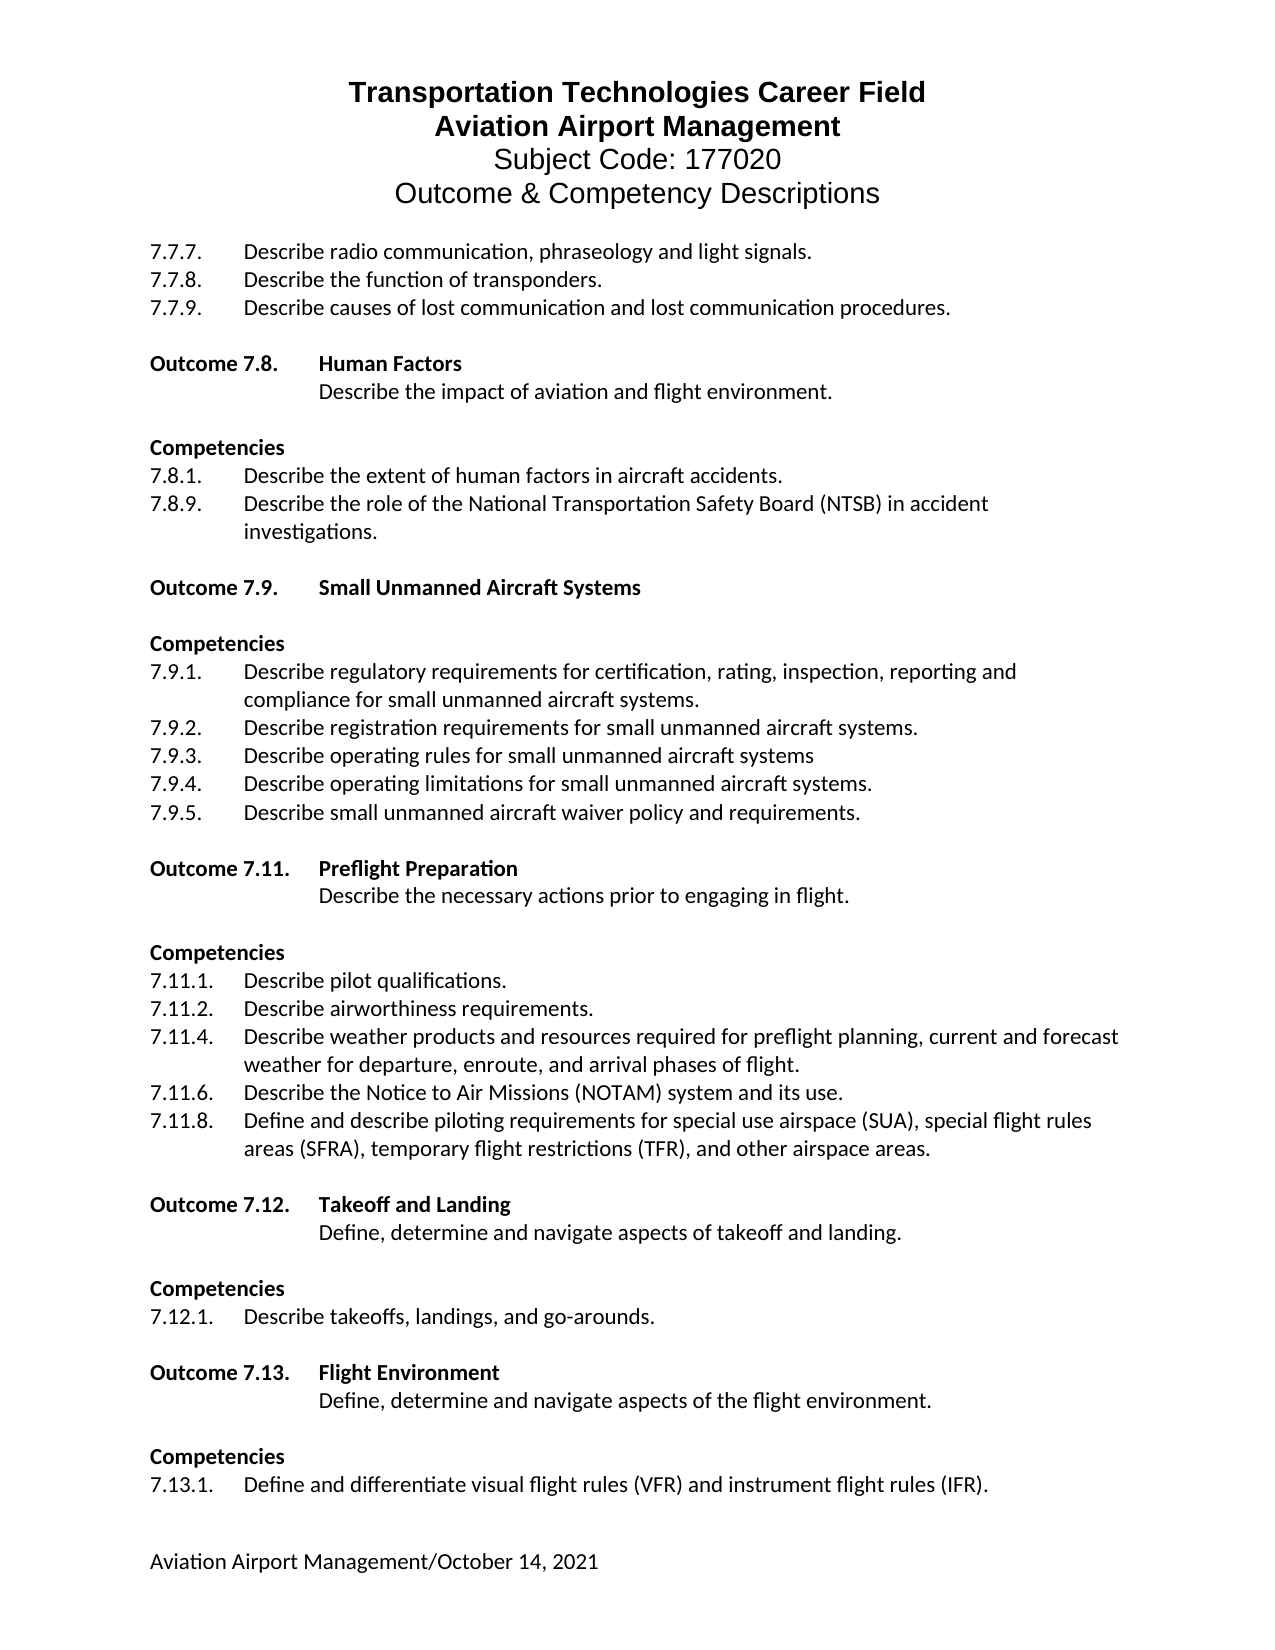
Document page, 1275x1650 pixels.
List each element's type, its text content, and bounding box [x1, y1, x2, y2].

text 7.9.2. Describe registration requirements for small unmanned aircraft systems. [150, 713, 1125, 742]
text 7.12.1. Describe takeoffs, landings, and go-arounds. [150, 1302, 1125, 1330]
text Competencies [150, 1442, 1125, 1470]
text Competencies [150, 1274, 1125, 1302]
text 7.11.1. Describe pilot qualifications. [150, 966, 1125, 994]
text Outcome 7.13. Flight Environment [150, 1358, 1125, 1386]
text Competencies [150, 938, 1125, 966]
text 7.9.3. Describe operating rules for small unmanned aircraft systems [150, 742, 1125, 769]
text Define, determine and navigate aspects of takeoff and landing. [319, 1218, 1125, 1246]
text 7.7.8. Describe the function of transponders. [150, 265, 1125, 293]
text 7.7.7. Describe radio communication, phraseology and light signals. [150, 237, 1125, 265]
text 7.9.1. Describe regulatory requirements for certification, rating, inspection, reporting and compliance for small unmanned aircraft systems. [150, 657, 1125, 713]
text Outcome 7.8. Human Factors [150, 349, 1125, 377]
text Outcome 7.11. Preflight Preparation [150, 854, 1125, 882]
text Describe the impact of aviation and flight environment. [319, 377, 1125, 405]
text 7.8.9. Describe the role of the National Transportation Safety Board (NTSB) in accident investigations. [150, 489, 1125, 545]
text Define, determine and navigate aspects of the flight environment. [319, 1386, 1125, 1414]
text Describe the necessary actions prior to engaging in flight. [319, 882, 1125, 910]
text 7.11.8. Define and describe piloting requirements for special use airspace (SUA), special flight rules areas (SFRA), temporary flight restrictions (TFR), and other airspace areas. [150, 1106, 1125, 1162]
text 7.13.1. Define and differentiate visual flight rules (VFR) and instrument flight rules (IFR). [150, 1470, 1125, 1498]
text Competencies [150, 433, 1125, 461]
text 7.11.4. Describe weather products and resources required for preflight planning, current and forecast weather for departure, enroute, and arrival phases of flight. [150, 1022, 1125, 1078]
text Outcome 7.9. Small Unmanned Aircraft Systems [150, 573, 1125, 601]
text 7.11.2. Describe airworthiness requirements. [150, 994, 1125, 1022]
text 7.7.9. Describe causes of lost communication and lost communication procedures. [150, 293, 1125, 321]
text Outcome 7.12. Takeoff and Landing [150, 1190, 1125, 1218]
text 7.9.5. Describe small unmanned aircraft waiver policy and requirements. [150, 798, 1125, 826]
text 7.9.4. Describe operating limitations for small unmanned aircraft systems. [150, 769, 1125, 798]
text Competencies [150, 629, 1125, 657]
text 7.8.1. Describe the extent of human factors in aircraft accidents. [150, 461, 1125, 489]
text 7.11.6. Describe the Notice to Air Missions (NOTAM) system and its use. [150, 1078, 1125, 1106]
